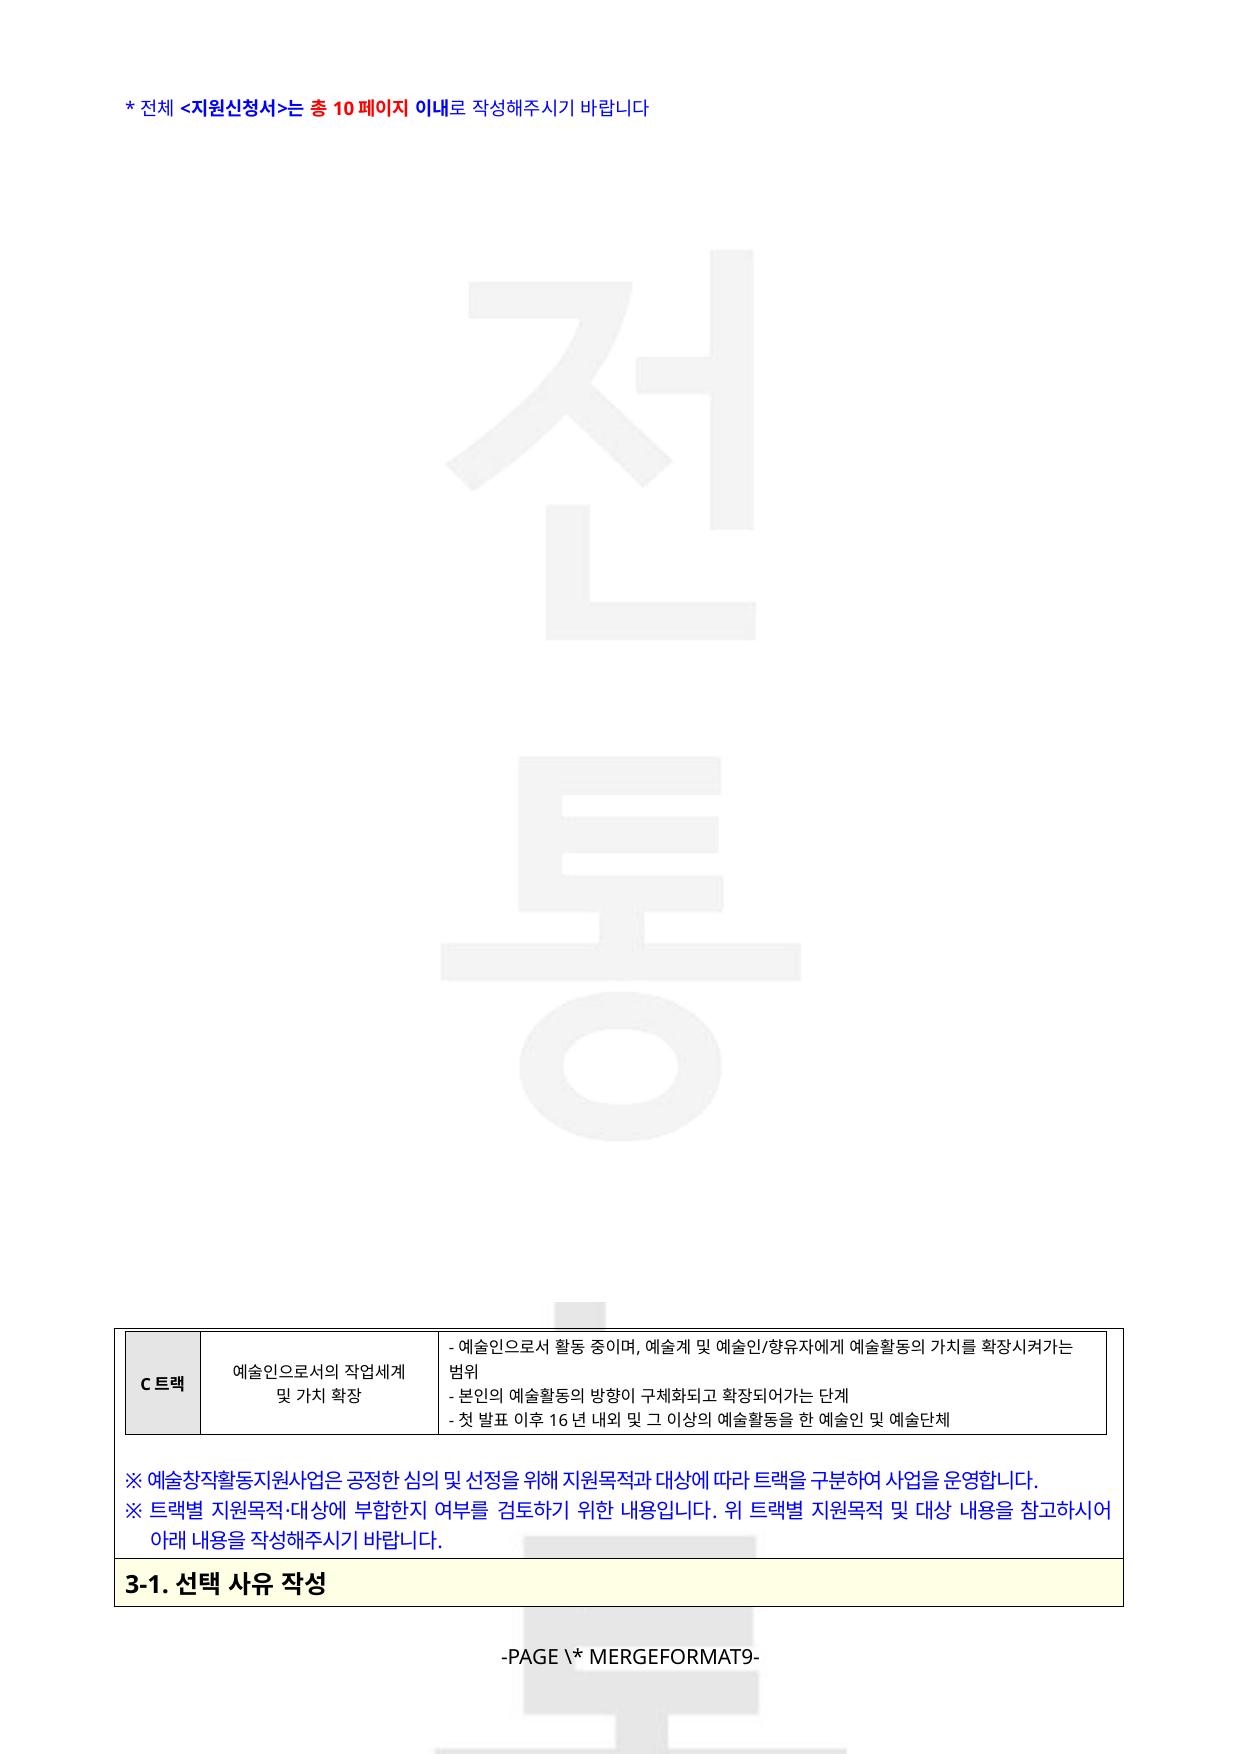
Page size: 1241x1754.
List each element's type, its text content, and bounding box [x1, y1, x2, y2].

picture [125, 121, 1136, 1754]
table_cell [2023년도 예술창작활동지원 트랙별 지원 목적 및 대상 안내] ※ 예술창작활동지원사업은 공정한 심의 및 선정을 위해 지원목적과 대상에 따라 트랙을 구분하여 사업을 운영합니다. ※ 트랙별 지원목적·대상에 부합한지 여부를 검토하기 위한 내용입니다. 위 트랙별 지원목적 및 대상 내용을 참고하시어 아래 내용을 작성해주시기 바랍니다. [115, 1329, 1123, 1558]
table_cell 3-1. 선택 사유 작성 [115, 1559, 1123, 1606]
